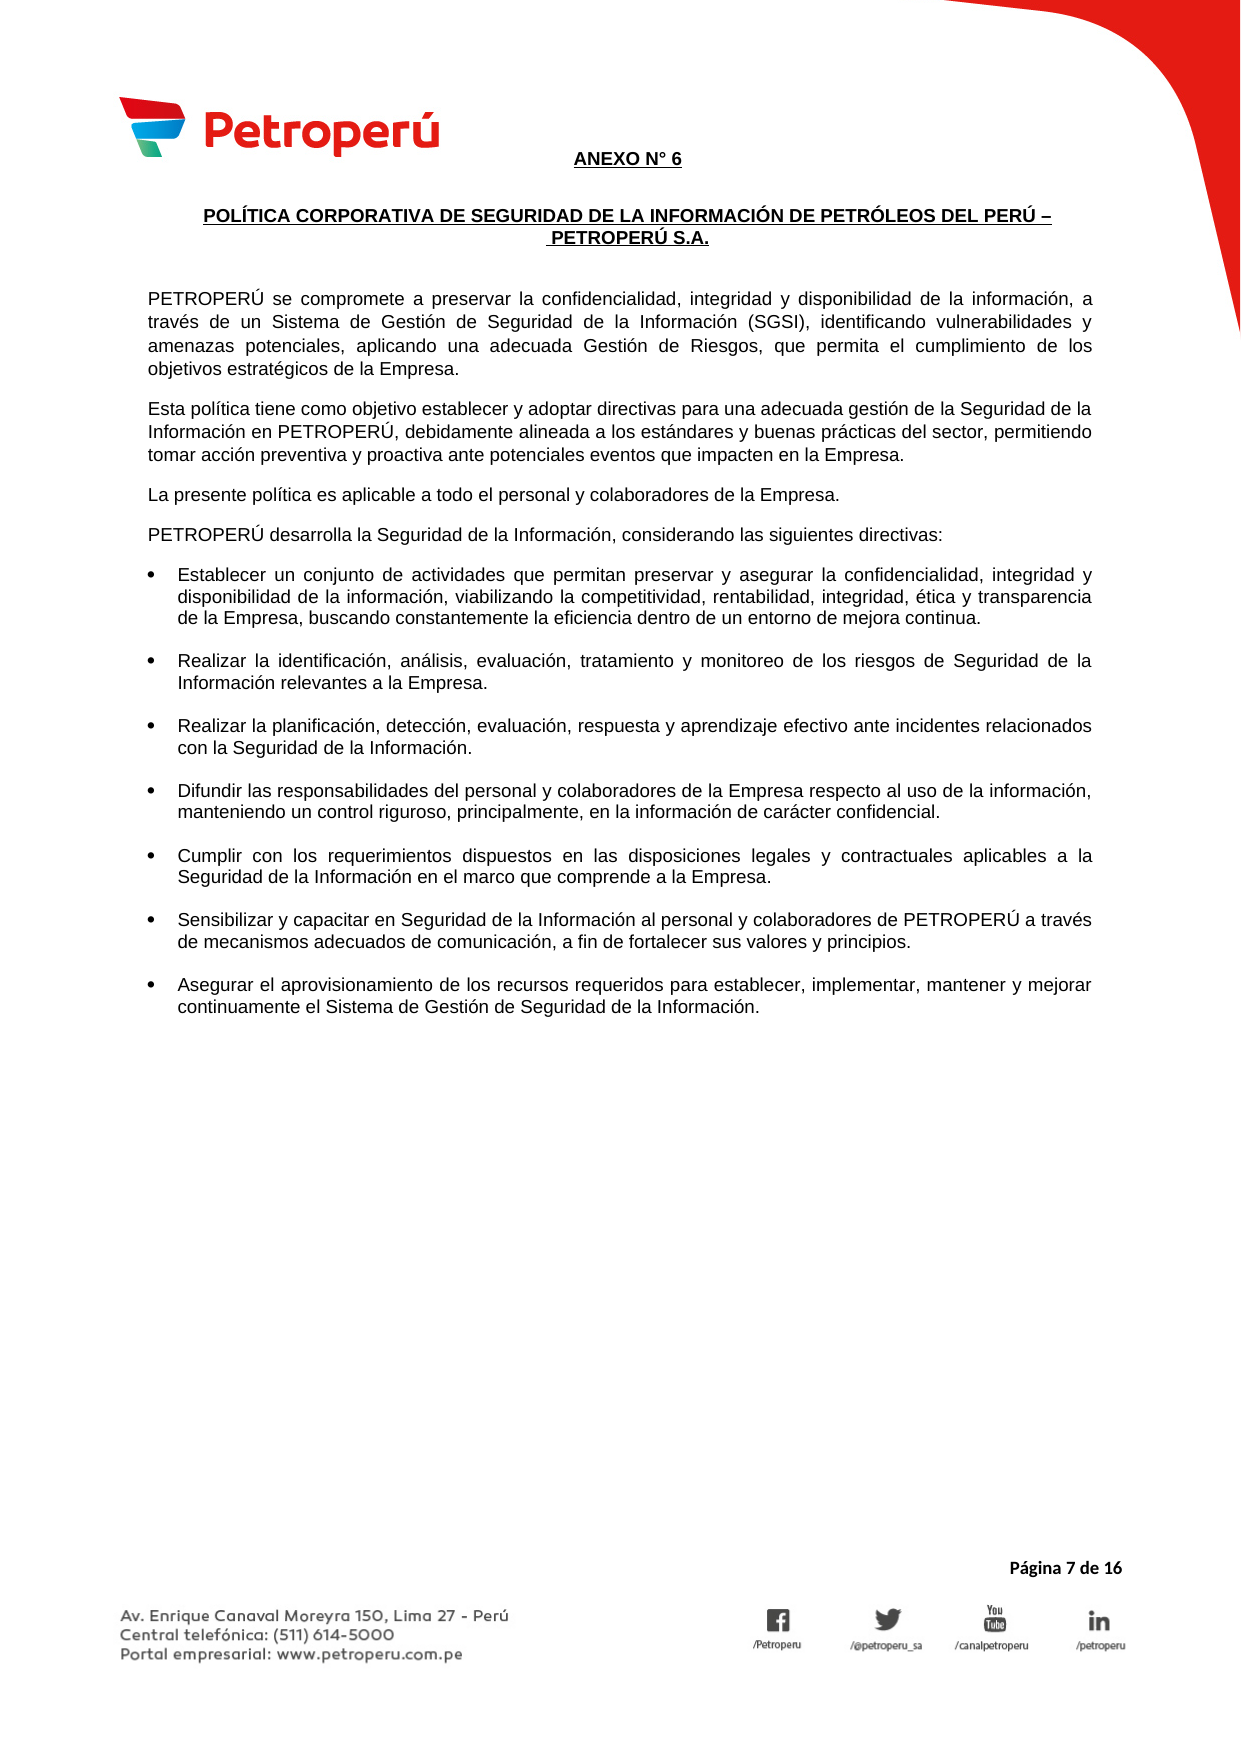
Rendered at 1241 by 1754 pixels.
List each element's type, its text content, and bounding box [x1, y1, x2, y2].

list Difundir las responsabilidades del personal y colaboradores de la Empresa respecto al uso de la información, manteniendo un control riguroso, principalmente, en la información de carácter confidencial. [148, 780, 1093, 823]
text POLÍTICA CORPORATIVA DE SEGURIDAD DE LA INFORMACIÓN DE PETRÓLEOS DEL PERÚ – [133, 205, 1122, 227]
text PETROPERÚ desarrolla la Seguridad de la Información, considerando las siguientes directivas: [148, 524, 1093, 545]
text La presente política es aplicable a todo el personal y colaboradores de la Empresa. [148, 484, 1093, 506]
text PETROPERÚ S.A. [133, 227, 1122, 248]
text PETROPERÚ se compromete a preservar la confidencialidad, integridad y disponibilidad de la información, a través de un Sistema de Gestión de Seguridad de la Información (SGSI), identificando vulnerabilidades y amenazas potenciales, aplicando una adecuada Gestión de Riesgos, que permita el cumplimiento de los objetivos estratégicos de la Empresa. [148, 288, 1093, 379]
picture [1, 1596, 1241, 1751]
text ANEXO N° 6 [133, 148, 1122, 169]
list Sensibilizar y capacitar en Seguridad de la Información al personal y colaboradores de PETROPERÚ a través de mecanismos adecuados de comunicación, a fin de fortalecer sus valores y principios. [148, 909, 1093, 952]
list Realizar la identificación, análisis, evaluación, tratamiento y monitoreo de los riesgos de Seguridad de la Información relevantes a la Empresa. [148, 650, 1093, 693]
picture [1, 0, 1241, 350]
list Establecer un conjunto de actividades que permitan preservar y asegurar la confidencialidad, integridad y disponibilidad de la información, viabilizando la competitividad, rentabilidad, integridad, ética y transparencia de la Empresa, buscando constantemente la eficiencia dentro de un entorno de mejora continua. [148, 564, 1093, 628]
text Esta política tiene como objetivo establecer y adoptar directivas para una adecuada gestión de la Seguridad de la Información en PETROPERÚ, debidamente alineada a los estándares y buenas prácticas del sector, permitiendo tomar acción preventiva y proactiva ante potenciales eventos que impacten en la Empresa. [148, 398, 1093, 466]
list Cumplir con los requerimientos dispuestos en las disposiciones legales y contractuales aplicables a la Seguridad de la Información en el marco que comprende a la Empresa. [148, 844, 1093, 888]
list Asegurar el aprovisionamiento de los recursos requeridos para establecer, implementar, mantener y mejorar continuamente el Sistema de Gestión de Seguridad de la Información. [148, 974, 1093, 1017]
list Realizar la planificación, detección, evaluación, respuesta y aprendizaje efectivo ante incidentes relacionados con la Seguridad de la Información. [148, 715, 1093, 758]
